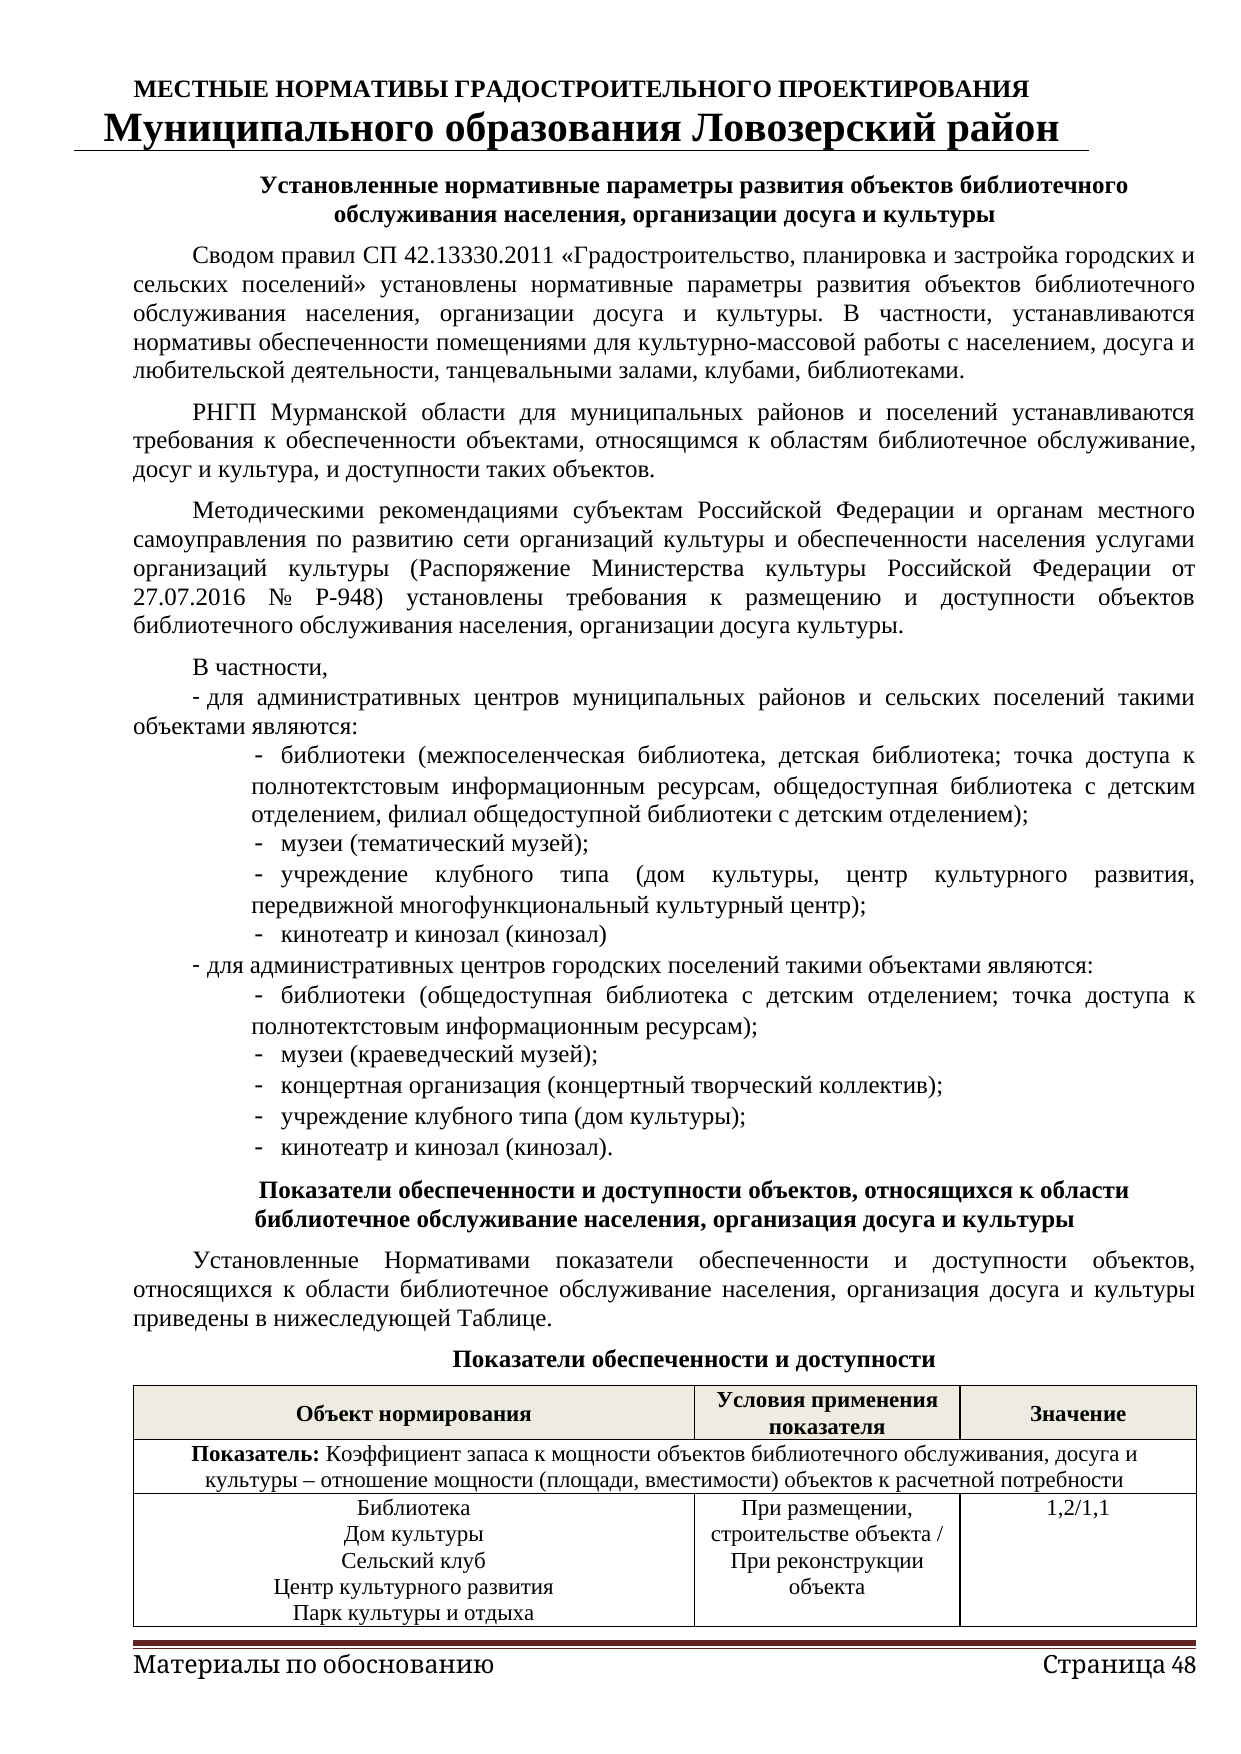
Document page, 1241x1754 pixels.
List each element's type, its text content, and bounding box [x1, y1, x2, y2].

list для административных центров городских поселений такими объектами являются: [133, 949, 1196, 980]
list для административных центров муниципальных районов и сельских поселений такими объектами являются: [133, 681, 1196, 740]
list Показатели обеспеченности и доступности объектов, относящихся к области библиотечное обслуживание населения, организация досуга и культуры [133, 1175, 1196, 1233]
list кинотеатр и кинозал (кинозал). [251, 1132, 1196, 1163]
list музеи (тематический музей); [251, 828, 1196, 859]
table_header Условия применения показателя [695, 1386, 959, 1439]
table_cell Показатель: Коэффициент запаса к мощности объектов библиотечного обслуживания, досуга и культуры – отношение мощности (площади, вместимости) объектов к расчетной потребности [134, 1440, 1196, 1493]
list библиотеки (общедоступная библиотека с детским отделением; точка доступа к полнотектстовым информационным ресурсам); [251, 980, 1196, 1039]
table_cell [134, 1494, 694, 1626]
table_header Объект нормирования [134, 1386, 694, 1439]
table_header Значение [961, 1386, 1196, 1439]
list Установленные Нормативами показатели обеспеченности и доступности объектов, относящихся к области библиотечное обслуживание населения, организация досуга и культуры приведены в нижеследующей Таблице. [133, 1245, 1196, 1332]
list концертная организация (концертный творческий коллектив); [251, 1070, 1196, 1101]
list учреждение клубного типа (дом культуры); [251, 1101, 1196, 1132]
list Методическими рекомендациями субъектам Российской Федерации и органам местного самоуправления по развитию сети организаций культуры и обеспеченности населения услугами организаций культуры (Распоряжение Министерства культуры Российской Федерации от 27.07.2016 № Р-948) установлены требования к размещению и доступности объектов библиотечного обслуживания населения, организации досуга культуры. [133, 496, 1196, 639]
list Сводом правил СП 42.13330.2011 «Градостроительство, планировка и застройка городских и сельских поселений» установлены нормативные параметры развития объектов библиотечного обслуживания населения, организации досуга и культуры. В частности, устанавливаются нормативы обеспеченности помещениями для культурно-массовой работы с населением, досуга и любительской деятельности, танцевальными залами, клубами, библиотеками. [133, 241, 1196, 384]
list РНГП Мурманской области для муниципальных районов и поселений устанавливаются требования к обеспеченности объектами, относящимся к областям библиотечное обслуживание, досуг и культура, и доступности таких объектов. [133, 397, 1196, 483]
list Установленные нормативные параметры развития объектов библиотечного обслуживания населения, организации досуга и культуры [133, 171, 1196, 228]
list Показатели обеспеченности и доступности [133, 1344, 1196, 1373]
list учреждение клубного типа (дом культуры, центр культурного развития, передвижной многофункциональный культурный центр); [251, 859, 1196, 919]
list кинотеатр и кинозал (кинозал) [251, 919, 1196, 949]
list В частности, [133, 652, 1196, 681]
list музеи (краеведческий музей); [251, 1039, 1196, 1070]
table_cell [695, 1494, 959, 1626]
list библиотеки (межпоселенческая библиотека, детская библиотека; точка доступа к полнотектстовым информационным ресурсам, общедоступная библиотека с детским отделением, филиал общедоступной библиотеки с детским отделением); [251, 740, 1196, 828]
table_cell 1,2/1,1 [961, 1494, 1196, 1626]
